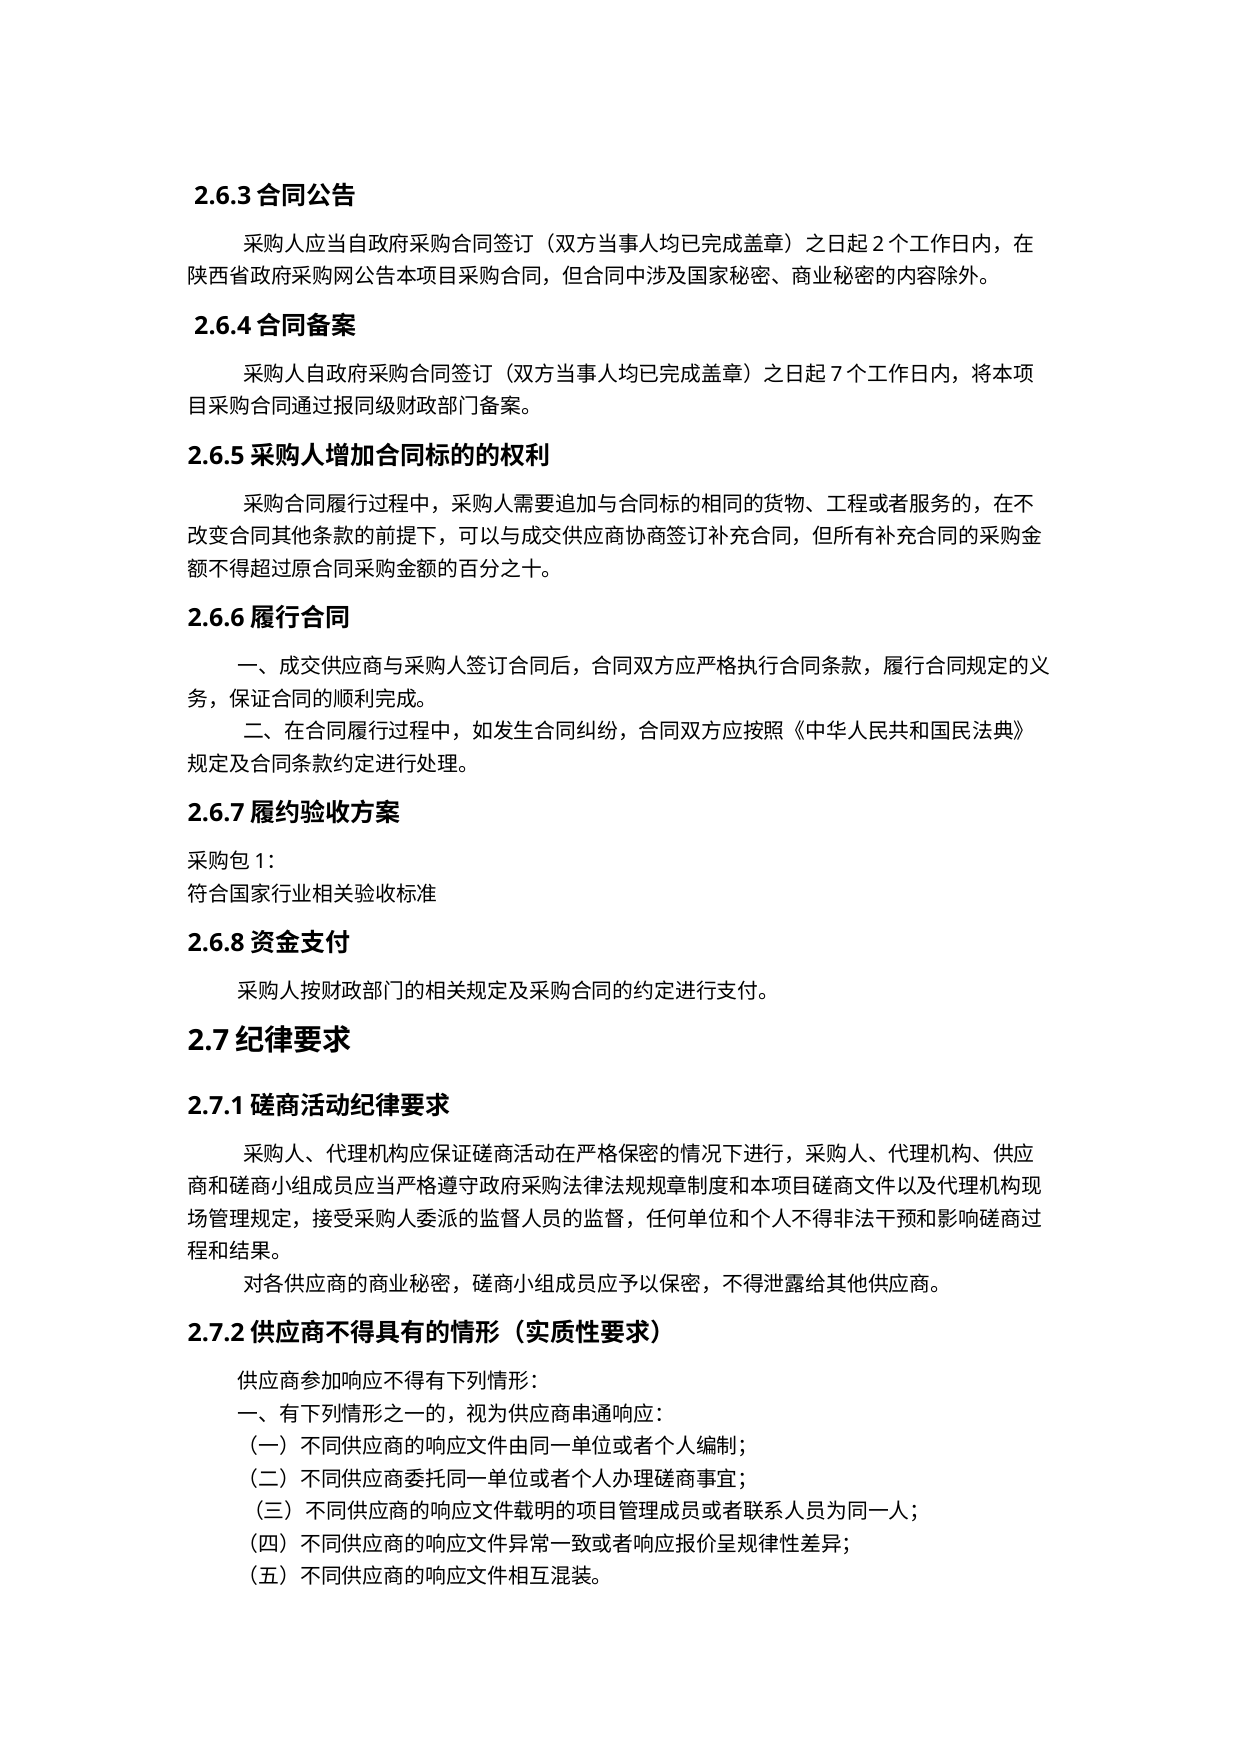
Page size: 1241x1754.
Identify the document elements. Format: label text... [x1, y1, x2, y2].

text （五）不同供应商的响应文件相互混装。 [187, 1559, 1053, 1592]
text （三）不同供应商的响应文件载明的项目管理成员或者联系人员为同一人； [187, 1494, 1053, 1527]
text 2.6.3合同公告 [187, 162, 1053, 227]
text 一、有下列情形之一的，视为供应商串通响应： [187, 1397, 1053, 1429]
text 二、在合同履行过程中，如发生合同纠纷，合同双方应按照《中华人民共和国民法典》规定及合同条款约定进行处理。 [187, 714, 1053, 779]
text 采购人按财政部门的相关规定及采购合同的约定进行支付。 [187, 974, 1053, 1007]
text 供应商参加响应不得有下列情形： [187, 1364, 1053, 1397]
text 2.6.4合同备案 [187, 292, 1053, 357]
text 2.7纪律要求 [187, 1007, 1053, 1072]
text 2.6.6履行合同 [187, 584, 1053, 649]
text （四）不同供应商的响应文件异常一致或者响应报价呈规律性差异； [187, 1527, 1053, 1559]
text 2.6.8资金支付 [187, 909, 1053, 974]
text 2.7.1磋商活动纪律要求 [187, 1072, 1053, 1137]
text 符合国家行业相关验收标准 [187, 877, 1053, 909]
text 采购人应当自政府采购合同签订（双方当事人均已完成盖章）之日起2个工作日内，在陕西省政府采购网公告本项目采购合同，但合同中涉及国家秘密、商业秘密的内容除外。 [187, 227, 1053, 292]
text （一）不同供应商的响应文件由同一单位或者个人编制； [187, 1429, 1053, 1462]
text 2.7.2供应商不得具有的情形（实质性要求） [187, 1299, 1053, 1364]
text 2.6.7履约验收方案 [187, 779, 1053, 844]
text 采购包1： [187, 844, 1053, 877]
text 一、成交供应商与采购人签订合同后，合同双方应严格执行合同条款，履行合同规定的义务，保证合同的顺利完成。 [187, 649, 1053, 714]
text 采购人、代理机构应保证磋商活动在严格保密的情况下进行，采购人、代理机构、供应商和磋商小组成员应当严格遵守政府采购法律法规规章制度和本项目磋商文件以及代理机构现场管理规定，接受采购人委派的监督人员的监督，任何单位和个人不得非法干预和影响磋商过程和结果。 [187, 1137, 1053, 1267]
text 采购人自政府采购合同签订（双方当事人均已完成盖章）之日起7个工作日内，将本项目采购合同通过报同级财政部门备案。 [187, 357, 1053, 422]
text 对各供应商的商业秘密，磋商小组成员应予以保密，不得泄露给其他供应商。 [187, 1267, 1053, 1299]
text 2.6.5采购人增加合同标的的权利 [187, 422, 1053, 487]
text 采购合同履行过程中，采购人需要追加与合同标的相同的货物、工程或者服务的，在不改变合同其他条款的前提下，可以与成交供应商协商签订补充合同，但所有补充合同的采购金额不得超过原合同采购金额的百分之十。 [187, 487, 1053, 584]
text （二）不同供应商委托同一单位或者个人办理磋商事宜； [187, 1462, 1053, 1494]
